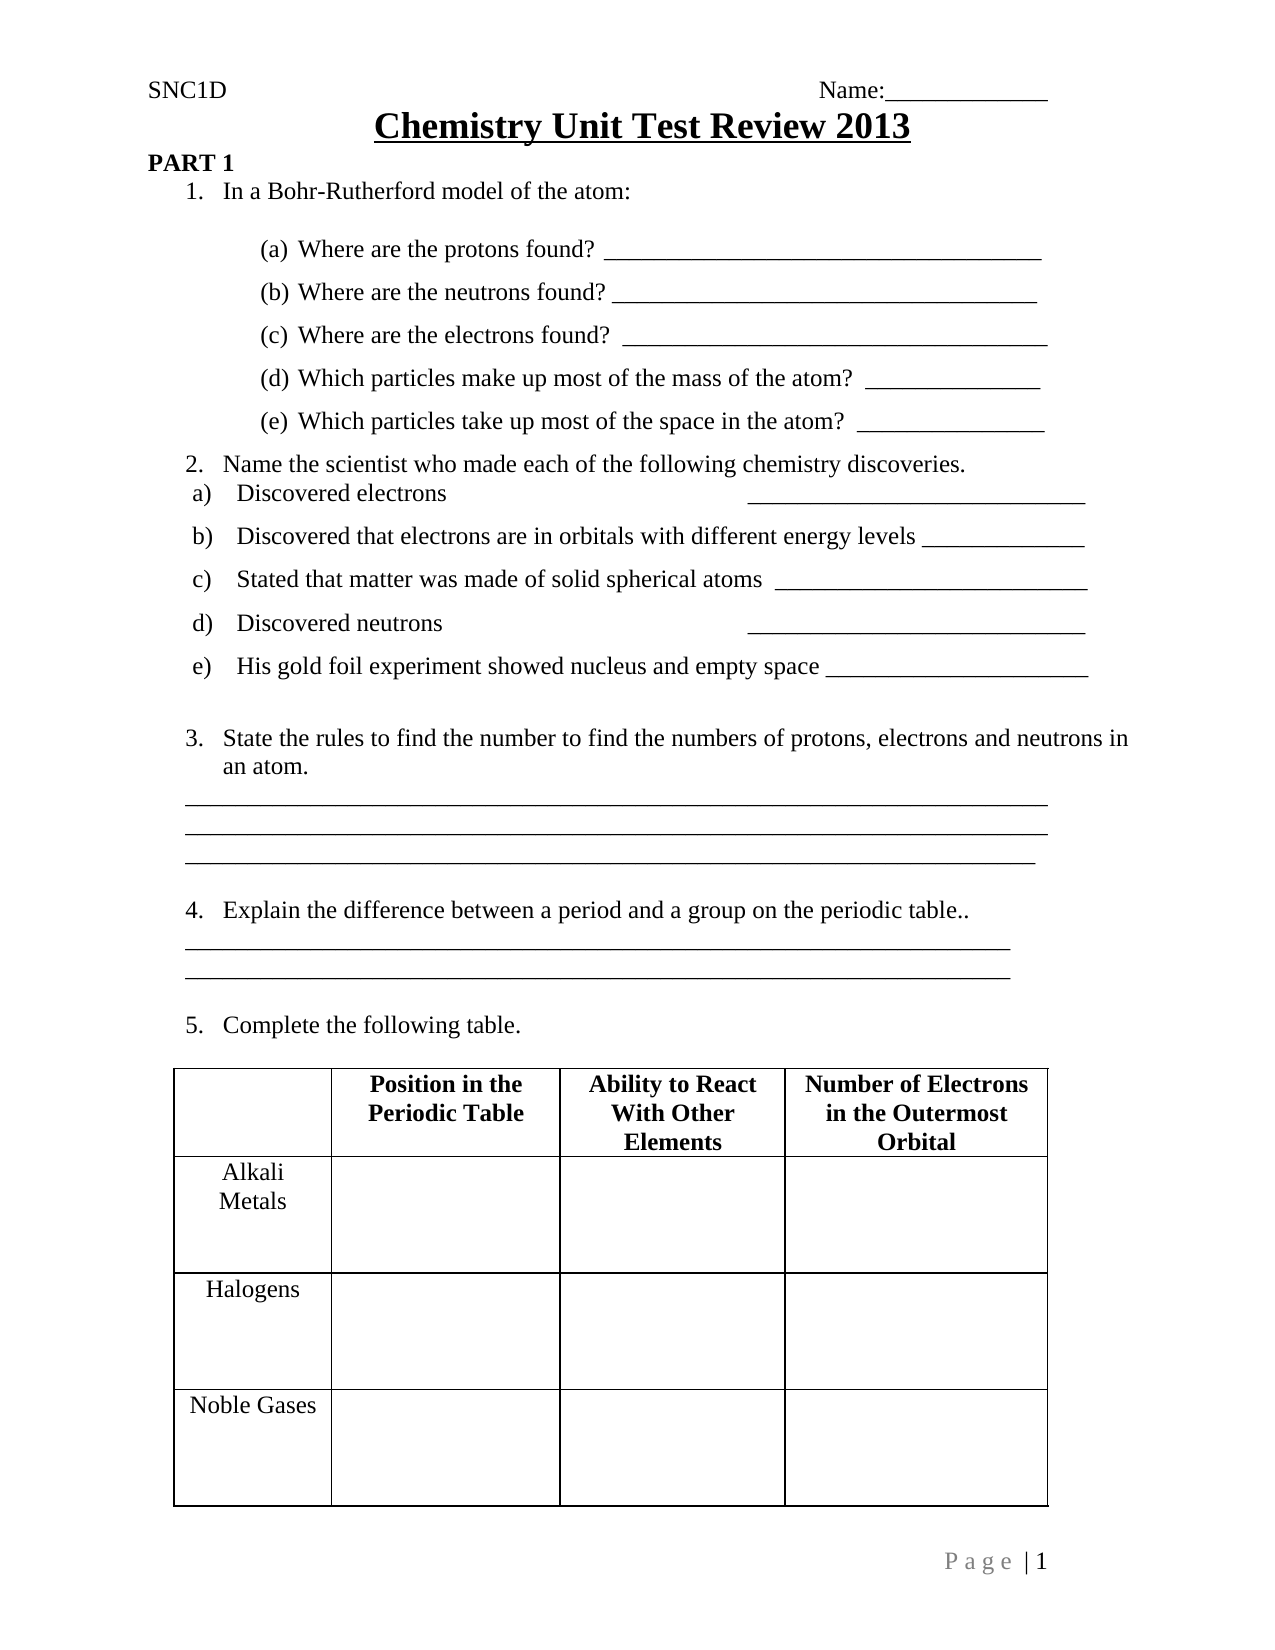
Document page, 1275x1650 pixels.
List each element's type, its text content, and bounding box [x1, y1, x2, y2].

list In a Bohr-Rutherford model of the atom: [185, 176, 1137, 205]
table_cell [332, 1390, 559, 1505]
table_cell [786, 1274, 1047, 1389]
text _____________________________________________________________________ [185, 809, 1137, 838]
table_cell [332, 1274, 559, 1389]
list Discovered neutrons ___________________________ [192, 608, 1137, 636]
table_cell [561, 1157, 784, 1272]
list Which particles make up most of the mass of the atom? ______________ [260, 363, 1137, 392]
table_cell [561, 1390, 784, 1505]
table_cell [786, 1157, 1047, 1272]
list Where are the protons found? ___________________________________ [260, 234, 1137, 263]
table_header Position in the Periodic Table [332, 1069, 559, 1156]
list Where are the electrons found? __________________________________ [260, 320, 1137, 349]
list Discovered electrons ___________________________ [192, 478, 1137, 507]
list His gold foil experiment showed nucleus and empty space _____________________ [192, 651, 1137, 679]
list Where are the neutrons found? __________________________________ [260, 277, 1137, 306]
table_cell Noble Gases [175, 1390, 331, 1505]
table_cell Halogens [175, 1274, 331, 1389]
list State the rules to find the number to find the numbers of protons, electrons and neutrons in an atom. [185, 723, 1137, 780]
list Which particles take up most of the space in the atom? _______________ [260, 406, 1137, 435]
table_cell [332, 1157, 559, 1272]
text PART 1 [148, 148, 1137, 176]
list Name the scientist who made each of the following chemistry discoveries. [185, 449, 1137, 478]
text ____________________________________________________________________ [185, 838, 1137, 866]
table_header [175, 1069, 331, 1156]
list Discovered that electrons are in orbitals with different energy levels _____________ [192, 521, 1137, 550]
list Explain the difference between a period and a group on the periodic table.. [185, 895, 1137, 924]
table_header Number of Electrons in the Outermost Orbital [786, 1069, 1047, 1156]
table_cell [786, 1390, 1047, 1505]
text __________________________________________________________________ [185, 953, 1137, 981]
text __________________________________________________________________ [185, 924, 1137, 953]
text _____________________________________________________________________ [185, 780, 1137, 809]
list Stated that matter was made of solid spherical atoms _________________________ [192, 564, 1137, 593]
table_header Ability to React With Other Elements [561, 1069, 784, 1156]
table_cell Alkali Metals [175, 1157, 331, 1272]
list Complete the following table. [185, 1010, 1137, 1039]
table_cell [561, 1274, 784, 1389]
